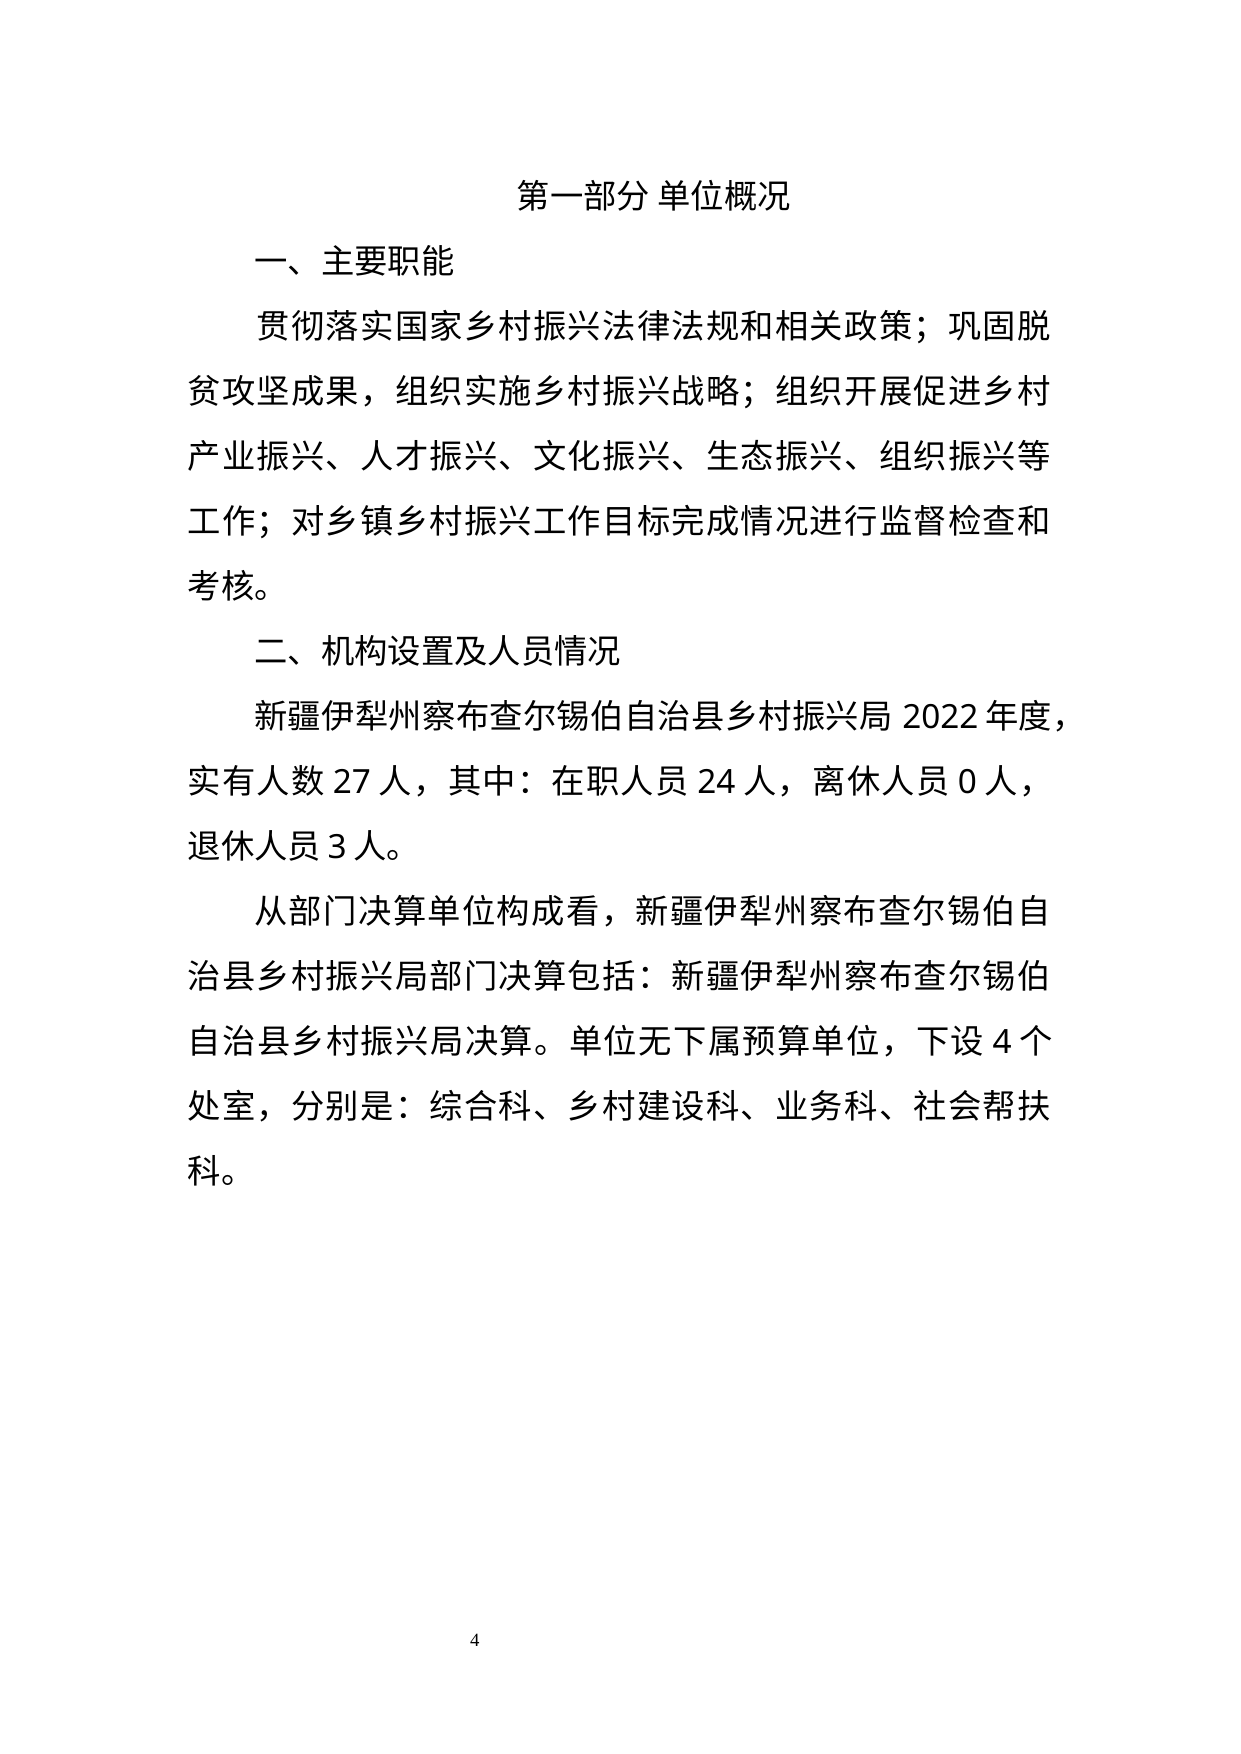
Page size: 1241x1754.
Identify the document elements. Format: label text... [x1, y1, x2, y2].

text 一、主要职能 [187, 227, 1053, 292]
text 新疆伊犁州察布查尔锡伯自治县乡村振兴局2022年度，实有人数27人，其中：在职人员24人，离休人员0人，退休人员3人。 [187, 682, 1053, 877]
text 从部门决算单位构成看，新疆伊犁州察布查尔锡伯自治县乡村振兴局部门决算包括：新疆伊犁州察布查尔锡伯自治县乡村振兴局决算。单位无下属预算单位，下设4个处室，分别是：综合科、乡村建设科、业务科、社会帮扶科。 [187, 877, 1053, 1202]
text 二、机构设置及人员情况 [187, 617, 1053, 682]
text 第一部分 单位概况 [187, 162, 1053, 227]
text 贯彻落实国家乡村振兴法律法规和相关政策；巩固脱贫攻坚成果，组织实施乡村振兴战略；组织开展促进乡村产业振兴、人才振兴、文化振兴、生态振兴、组织振兴等工作；对乡镇乡村振兴工作目标完成情况进行监督检查和考核。 [187, 292, 1053, 617]
